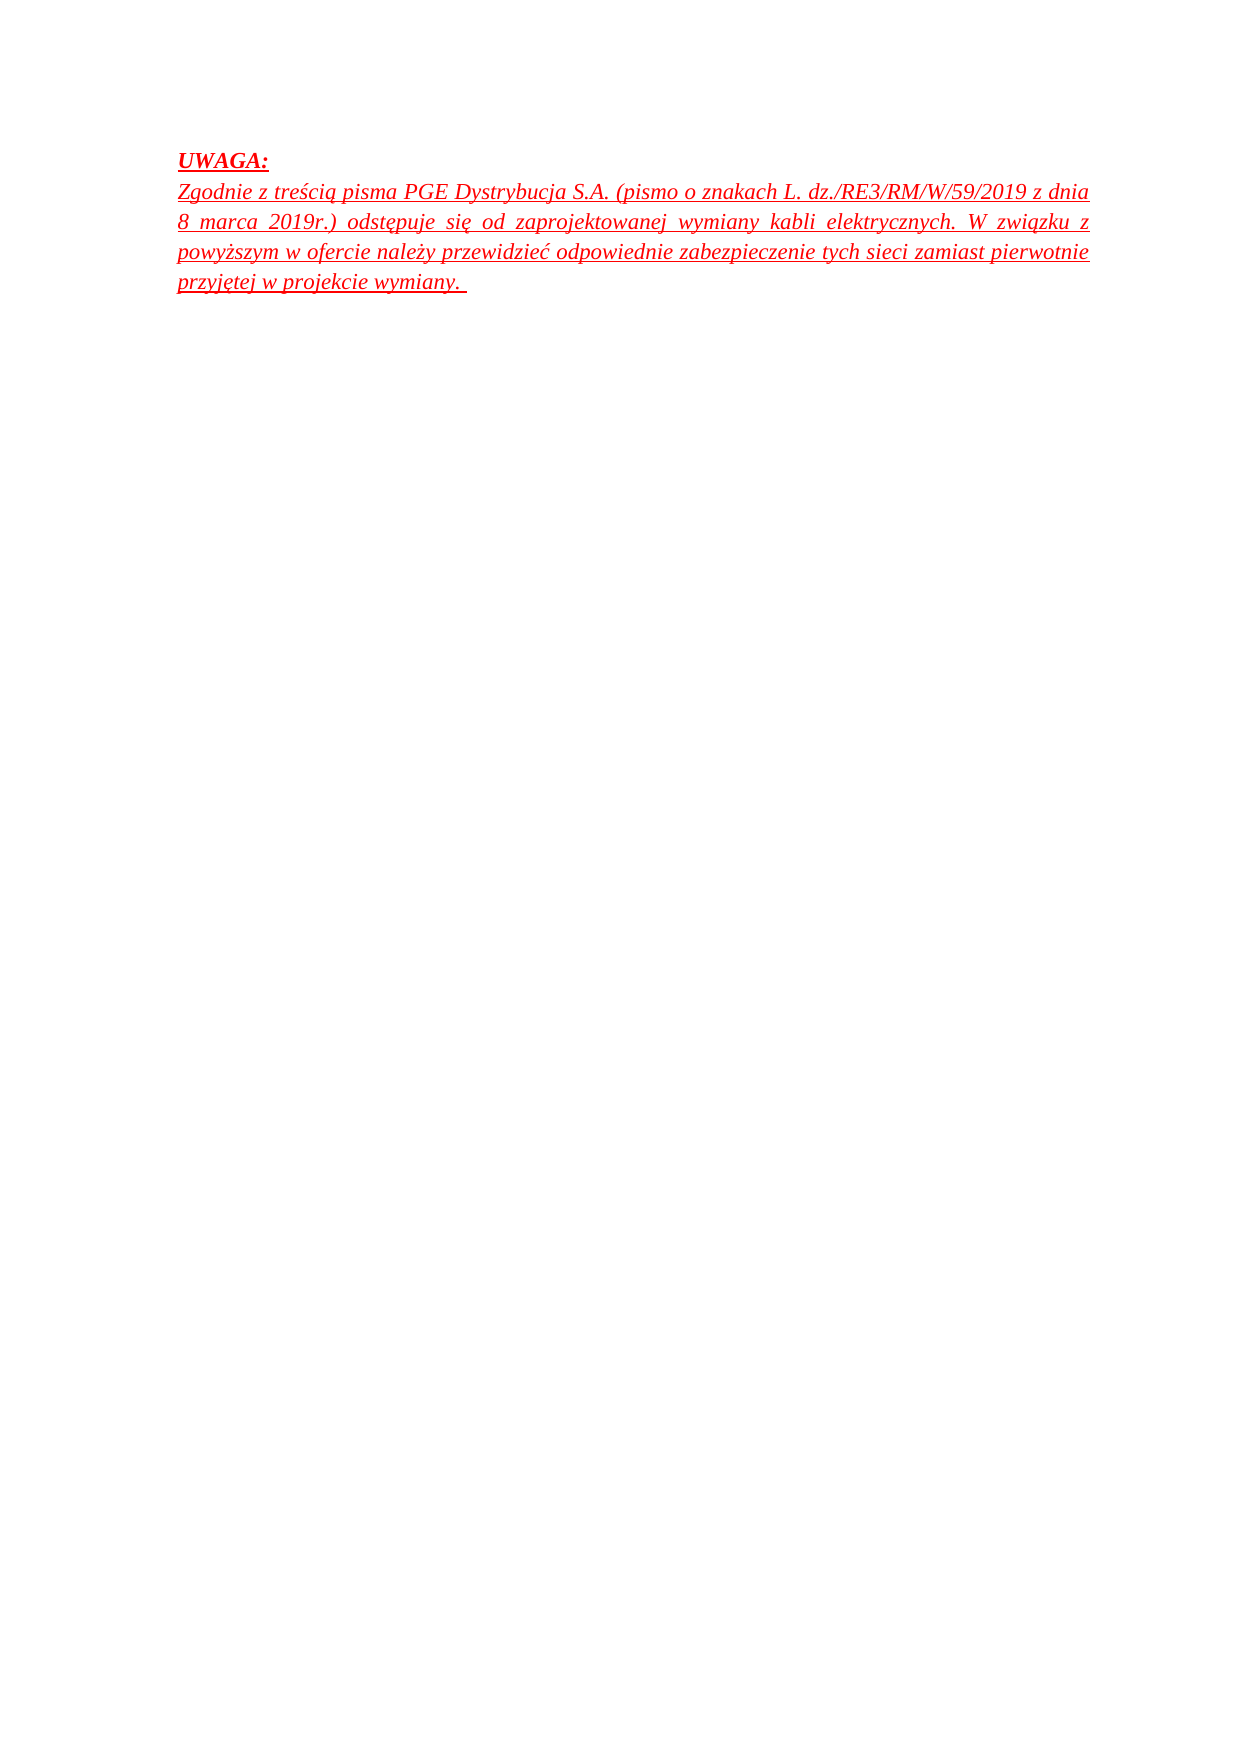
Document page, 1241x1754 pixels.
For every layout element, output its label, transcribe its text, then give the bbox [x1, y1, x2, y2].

text UWAGA: [177, 148, 1093, 174]
text Zgodnie z treścią pisma PGE Dystrybucja S.A. (pismo o znakach L. dz./RE3/RM/W/59/2019 z dnia 8 marca 2019r.) odstępuje się od zaprojektowanej wymiany kabli elektrycznych. W związku z powyższym w ofercie należy przewidzieć odpowiednie zabezpieczenie tych sieci zamiast pierwotnie przyjętej w projekcie wymiany. [177, 178, 1093, 295]
